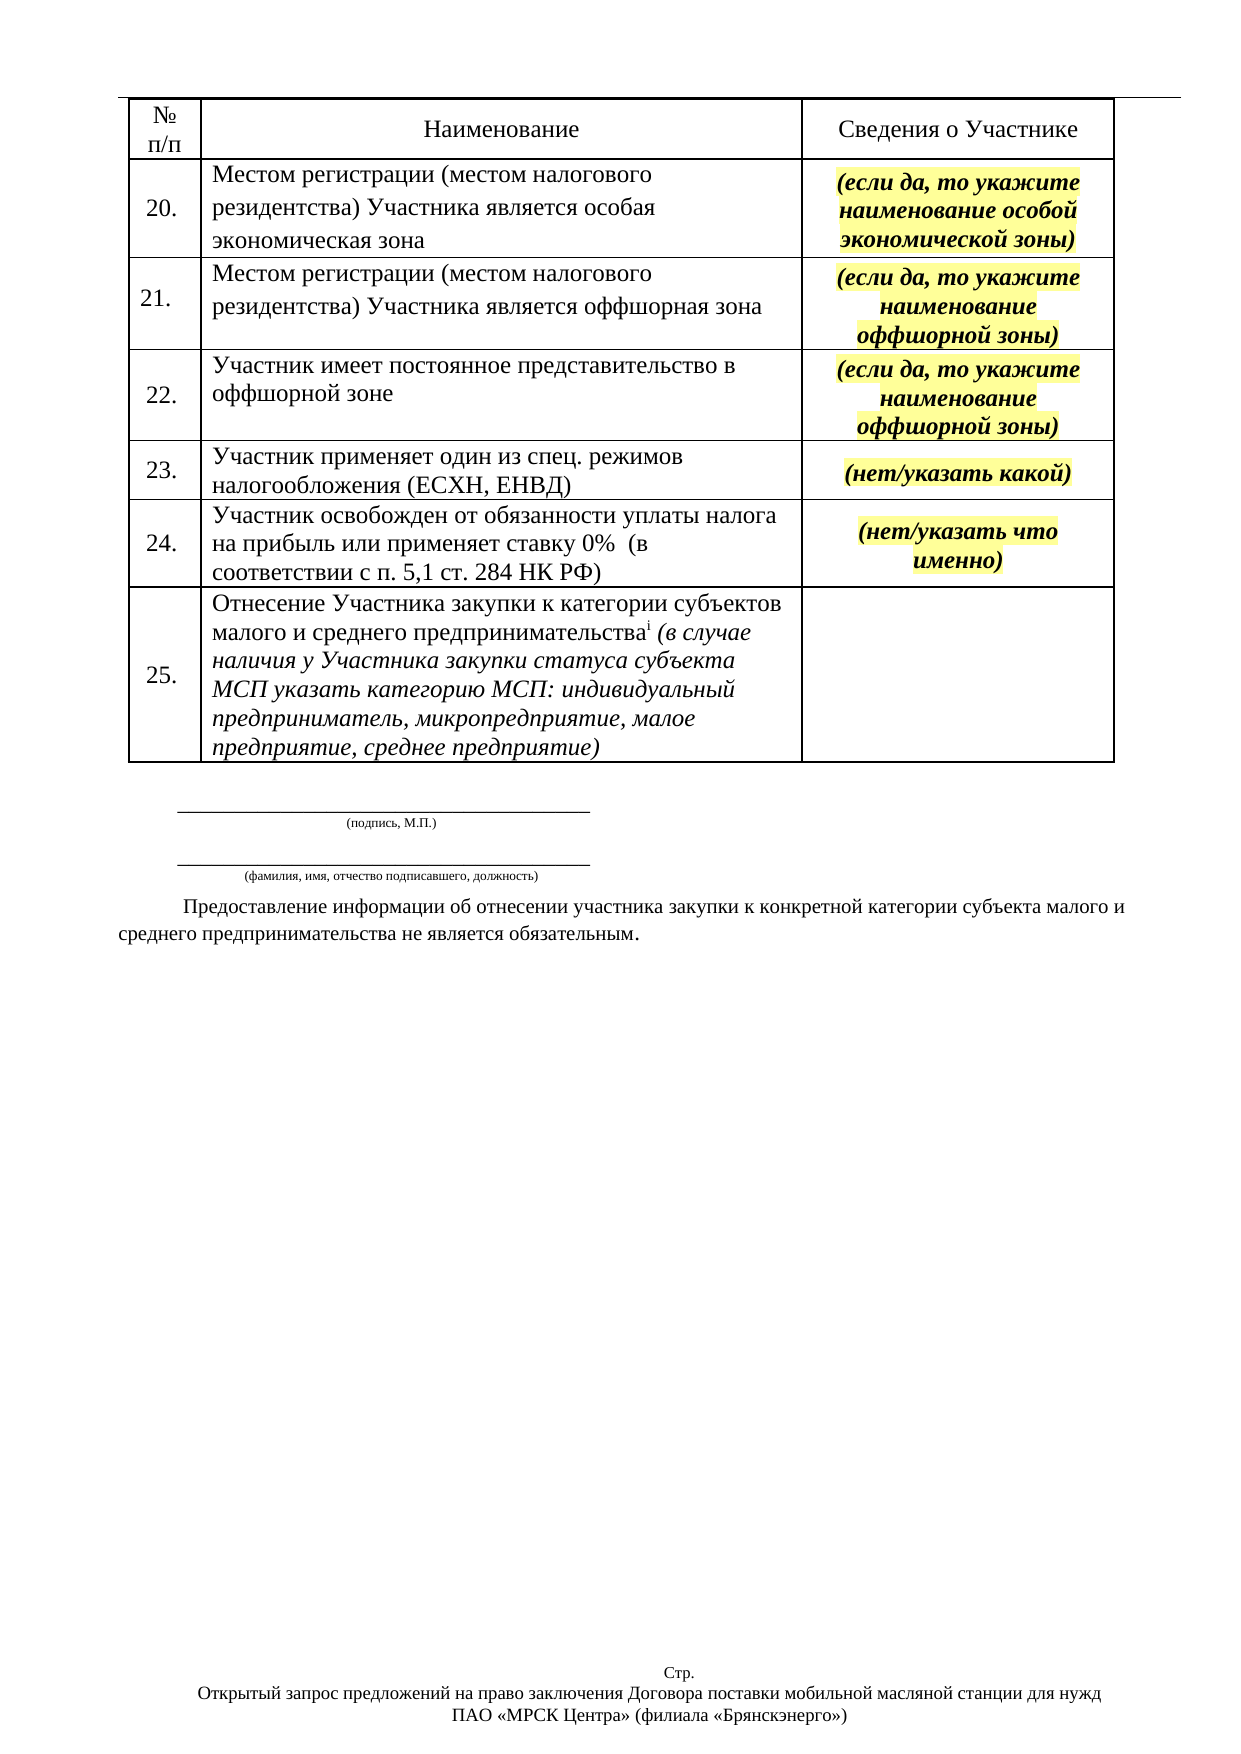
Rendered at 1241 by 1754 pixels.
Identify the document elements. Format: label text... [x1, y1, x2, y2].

text ____________________________________ [118, 789, 605, 815]
table_cell (если да, то укажите наименование оффшорной зоны) [803, 350, 1113, 440]
table_cell (если да, то укажите наименование оффшорной зоны) [803, 258, 1113, 349]
table_cell [130, 258, 200, 349]
table_cell (если да, то укажите наименование особой экономической зоны) [803, 160, 1113, 257]
table_cell [130, 441, 200, 499]
text ____________________________________ [118, 842, 605, 868]
table_cell Местом регистрации (местом налогового резидентства) Участника является оффшорная зона [202, 258, 801, 349]
table_cell [130, 160, 200, 257]
table_cell [803, 588, 1113, 761]
table_header Сведения о Участнике [803, 100, 1113, 158]
table_cell (нет/указать какой) [803, 441, 1113, 499]
table_cell [130, 350, 200, 440]
table_cell Участник применяет один из спец. режимов налогообложения (ЕСХН, ЕНВД) [202, 441, 801, 499]
text Предоставление информации об отнесении участника закупки к конкретной категории субъекта малого и среднего предпринимательства не является обязательным. [118, 894, 1181, 945]
table_cell (нет/указать что именно) [803, 500, 1113, 586]
text (подпись, М.П.) [118, 815, 605, 842]
table_cell [130, 500, 200, 586]
text (фамилия, имя, отчество подписавшего, должность) [118, 868, 605, 894]
table_header Наименование [202, 100, 801, 158]
table_cell Участник имеет постоянное представительство в оффшорной зоне [202, 350, 801, 440]
table_header № п/п [130, 100, 200, 158]
table_cell [130, 588, 200, 761]
table_cell Местом регистрации (местом налогового резидентства) Участника является особая экономическая зона [202, 160, 801, 257]
table_cell Отнесение Участника закупки к категории субъектов малого и среднего предпринимательства (в случае наличия у Участника закупки статуса субъекта МСП указать категорию МСП: индивидуальный предприниматель, микропредприятие, малое предприятие, среднее предприятие) [202, 588, 801, 761]
table_cell Участник освобожден от обязанности уплаты налога на прибыль или применяет ставку 0% (в соответствии с п. 5,1 ст. 284 НК РФ) [202, 500, 801, 586]
